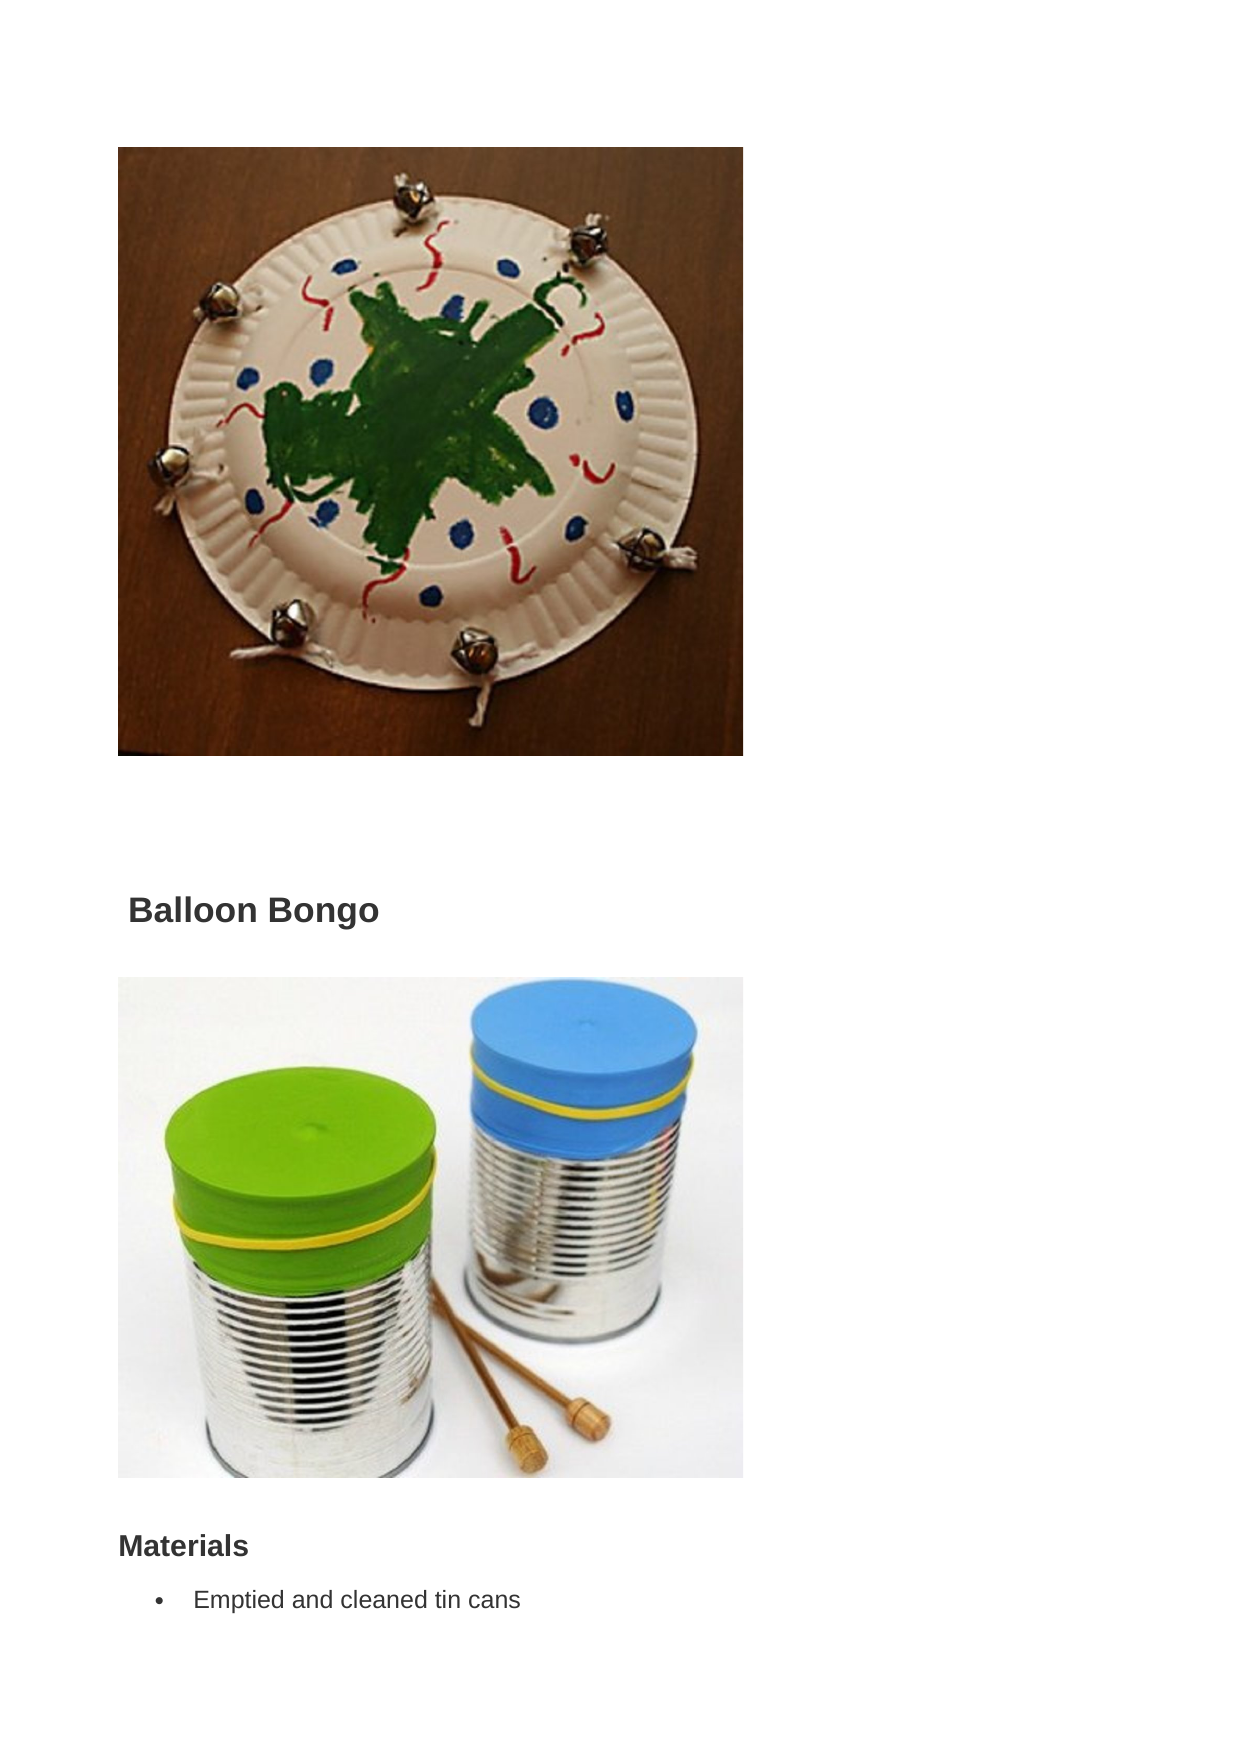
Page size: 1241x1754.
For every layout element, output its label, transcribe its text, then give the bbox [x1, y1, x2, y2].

list Emptied and cleaned tin cans [156, 1568, 1122, 1613]
text Materials [118, 1524, 1122, 1563]
picture [118, 147, 744, 756]
picture [118, 977, 744, 1478]
text Balloon Bongo [118, 889, 1122, 930]
